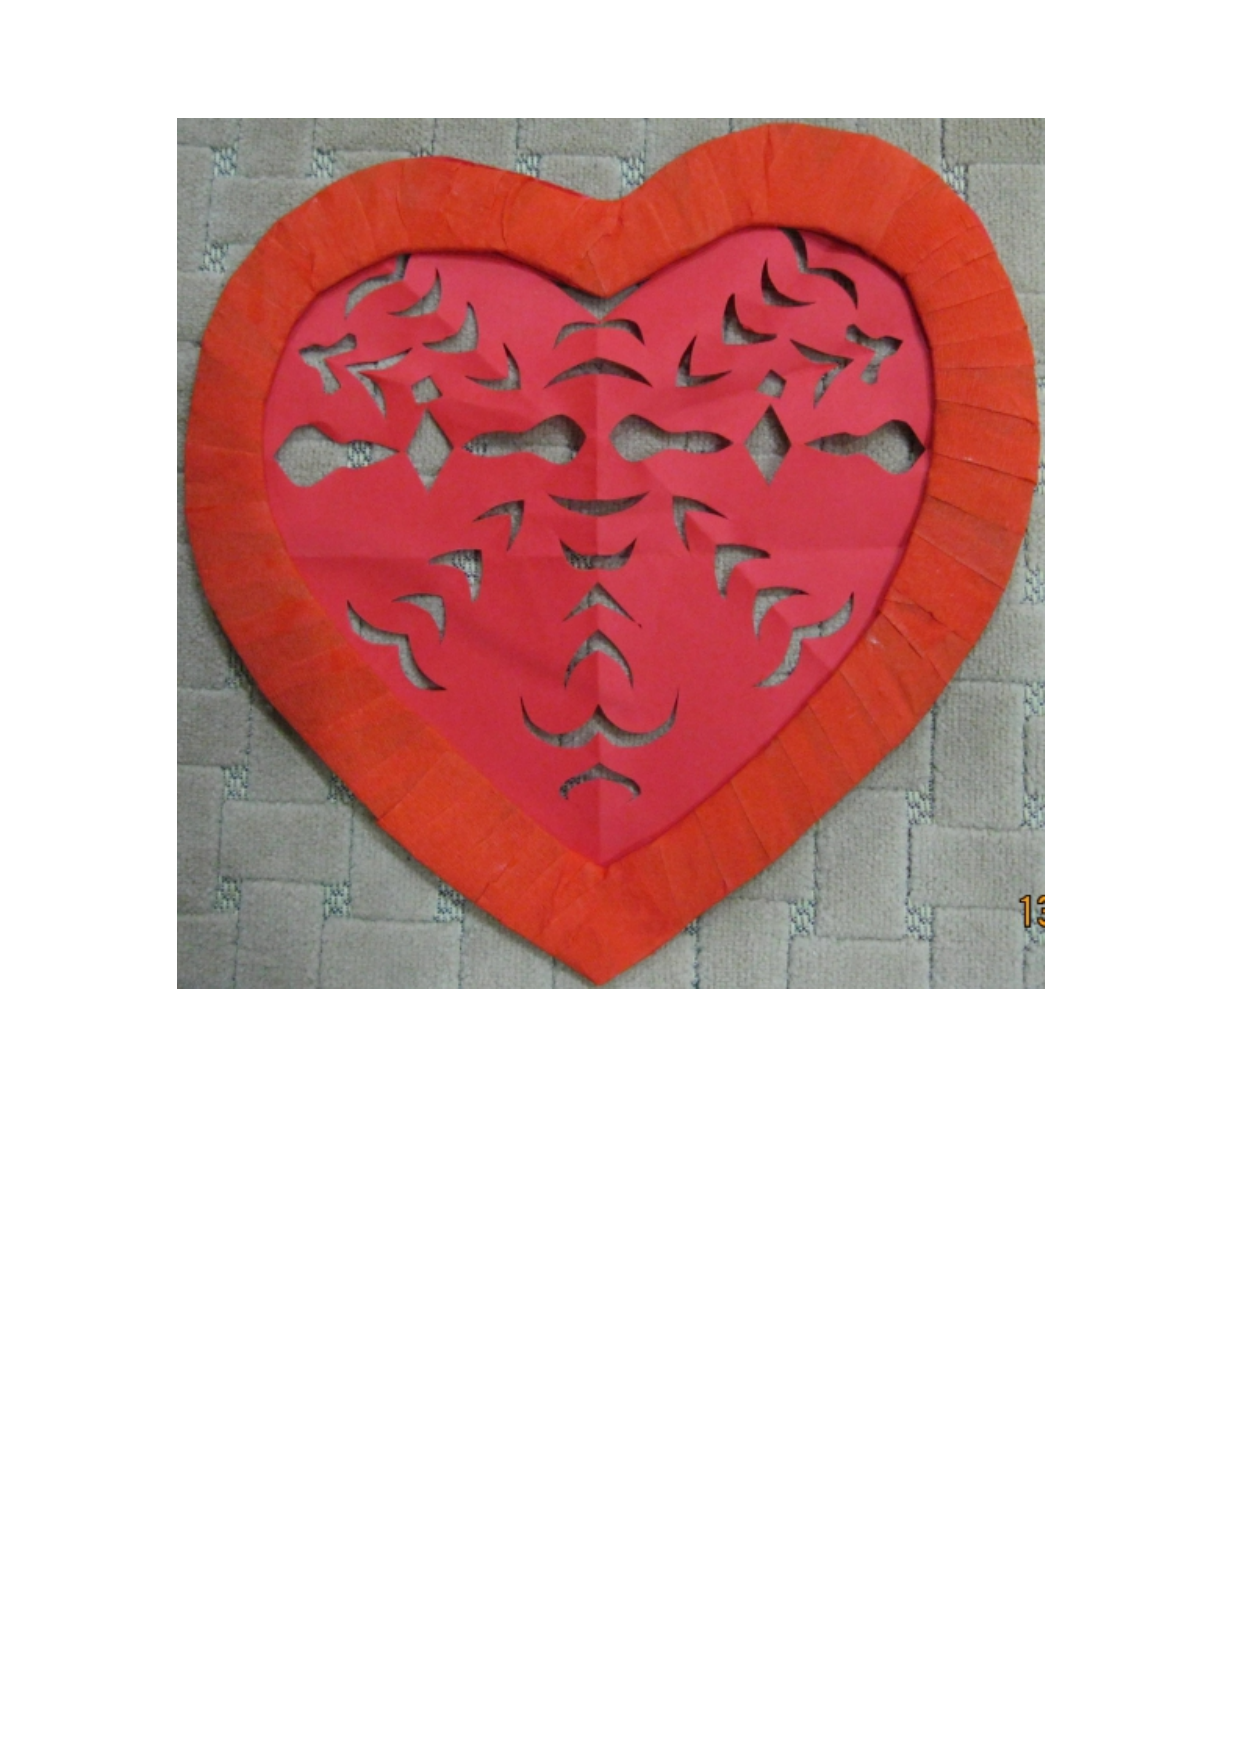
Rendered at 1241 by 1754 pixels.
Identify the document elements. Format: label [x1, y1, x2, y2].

picture [177, 118, 1045, 989]
